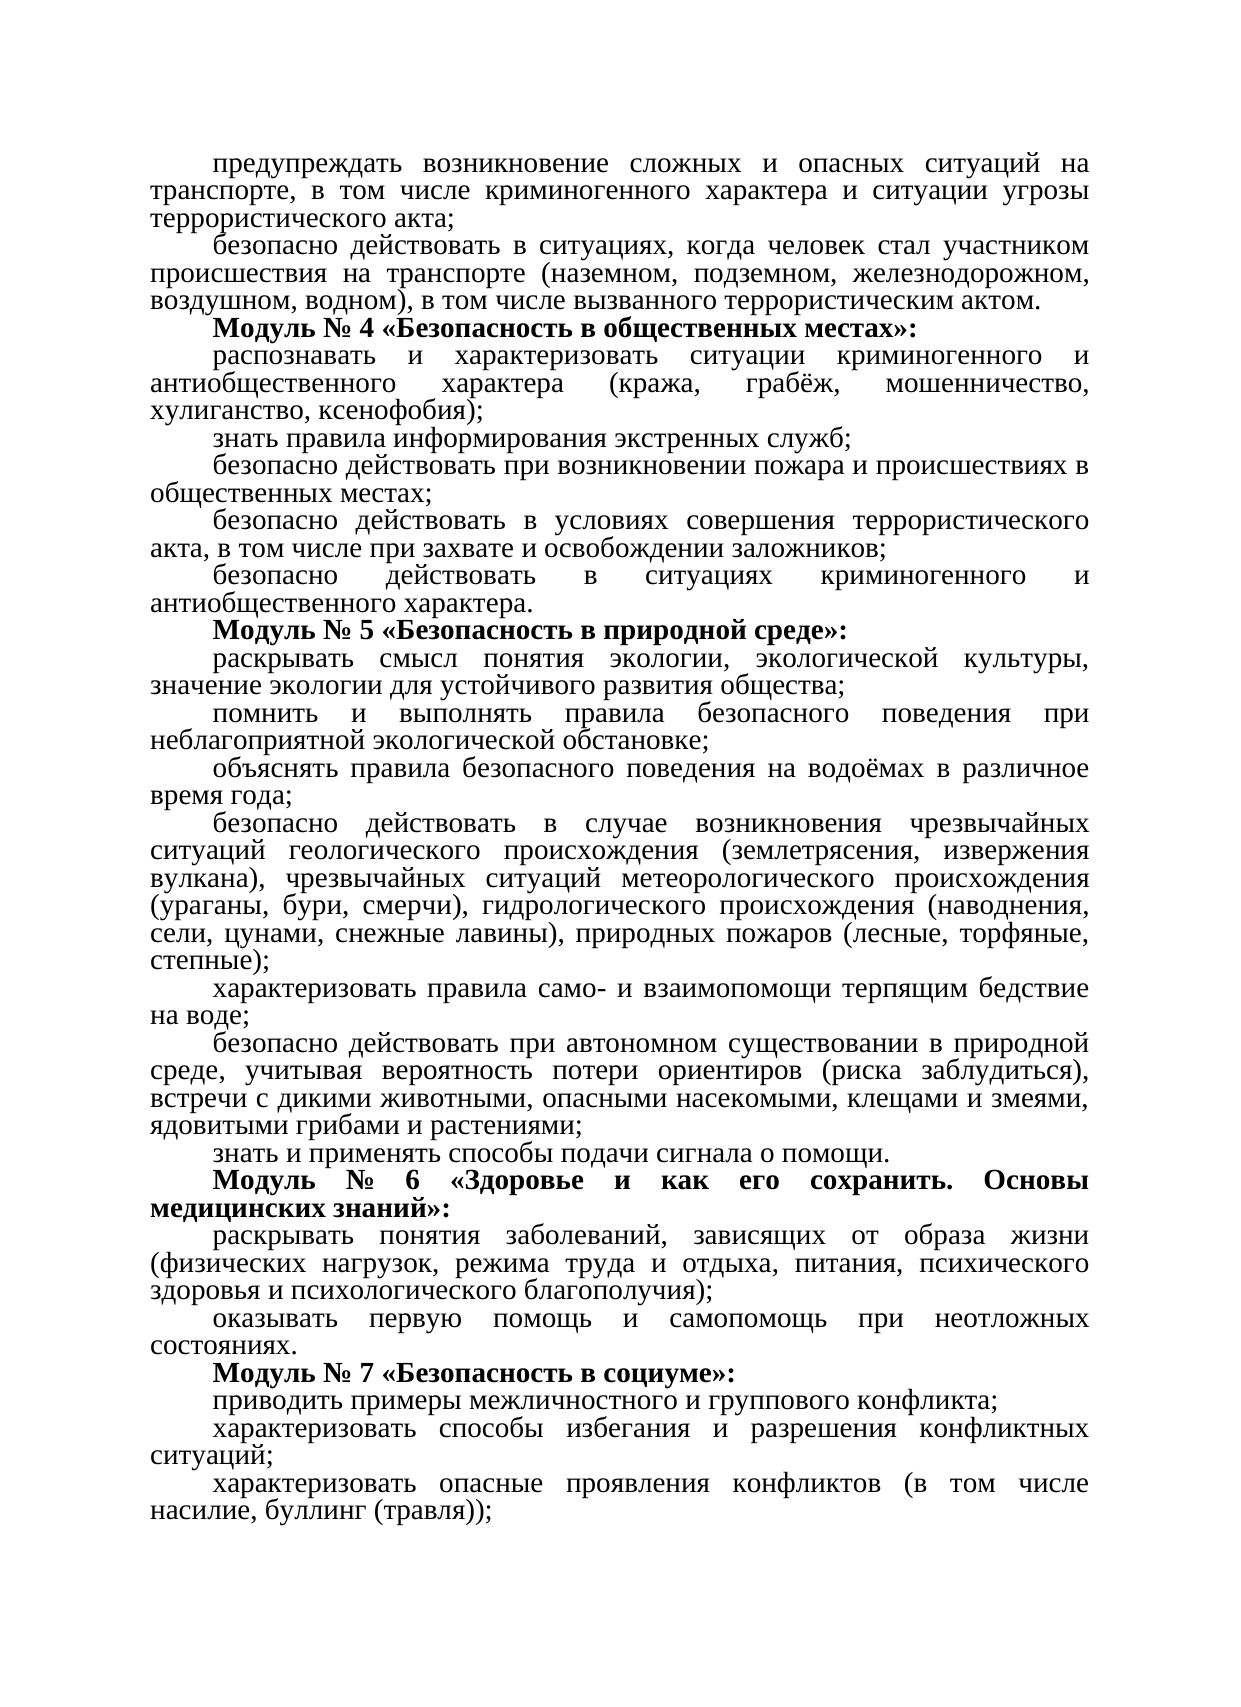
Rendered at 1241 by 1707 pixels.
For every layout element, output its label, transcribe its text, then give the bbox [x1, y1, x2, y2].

text объяснять правила безопасного поведения на водоёмах в различное время года; [150, 755, 1090, 810]
text характеризовать опасные проявления конфликтов (в том числе насилие, буллинг (травля)); [150, 1470, 1090, 1525]
text знать и применять способы подачи сигнала о помощи. [150, 1140, 1090, 1167]
text оказывать первую помощь и самопомощь при неотложных состояниях. [150, 1305, 1090, 1360]
text Модуль № 7 «Безопасность в социуме»: [150, 1360, 1090, 1387]
text распознавать и характеризовать ситуации криминогенного и антиобщественного характера (кража, грабёж, мошенничество, хулиганство, ксенофобия); [150, 342, 1090, 425]
text знать правила информирования экстренных служб; [150, 425, 1090, 452]
text приводить примеры межличностного и группового конфликта; [150, 1387, 1090, 1415]
text безопасно действовать в случае возникновения чрезвычайных ситуаций геологического происхождения (землетрясения, извержения вулкана), чрезвычайных ситуаций метеорологического происхождения (ураганы, бури, смерчи), гидрологического происхождения (наводнения, сели, цунами, снежные лавины), природных пожаров (лесные, торфяные, степные); [150, 810, 1090, 975]
text безопасно действовать в условиях совершения террористического акта, в том числе при захвате и освобождении заложников; [150, 507, 1090, 562]
text раскрывать смысл понятия экологии, экологической культуры, значение экологии для устойчивого развития общества; [150, 645, 1090, 700]
text предупреждать возникновение сложных и опасных ситуаций на транспорте, в том числе криминогенного характера и ситуации угрозы террористического акта; [150, 150, 1090, 232]
text помнить и выполнять правила безопасного поведения при неблагоприятной экологической обстановке; [150, 700, 1090, 755]
text безопасно действовать в ситуациях криминогенного и антиобщественного характера. [150, 562, 1090, 617]
text Модуль № 4 «Безопасность в общественных местах»: [150, 315, 1090, 342]
text безопасно действовать при автономном существовании в природной среде, учитывая вероятность потери ориентиров (риска заблудиться), встречи с дикими животными, опасными насекомыми, клещами и змеями, ядовитыми грибами и растениями; [150, 1030, 1090, 1140]
text характеризовать способы избегания и разрешения конфликтных ситуаций; [150, 1415, 1090, 1470]
text Модуль № 6 «Здоровье и как его сохранить. Основы медицинских знаний»: [150, 1167, 1090, 1222]
text раскрывать понятия заболеваний, зависящих от образа жизни (физических нагрузок, режима труда и отдыха, питания, психического здоровья и психологического благополучия); [150, 1222, 1090, 1305]
text характеризовать правила само- и взаимопомощи терпящим бедствие на воде; [150, 975, 1090, 1030]
text Модуль № 5 «Безопасность в природной среде»: [150, 617, 1090, 645]
text безопасно действовать при возникновении пожара и происшествиях в общественных местах; [150, 452, 1090, 507]
text безопасно действовать в ситуациях, когда человек стал участником происшествия на транспорте (наземном, подземном, железнодорожном, воздушном, водном), в том числе вызванного террористическим актом. [150, 232, 1090, 315]
